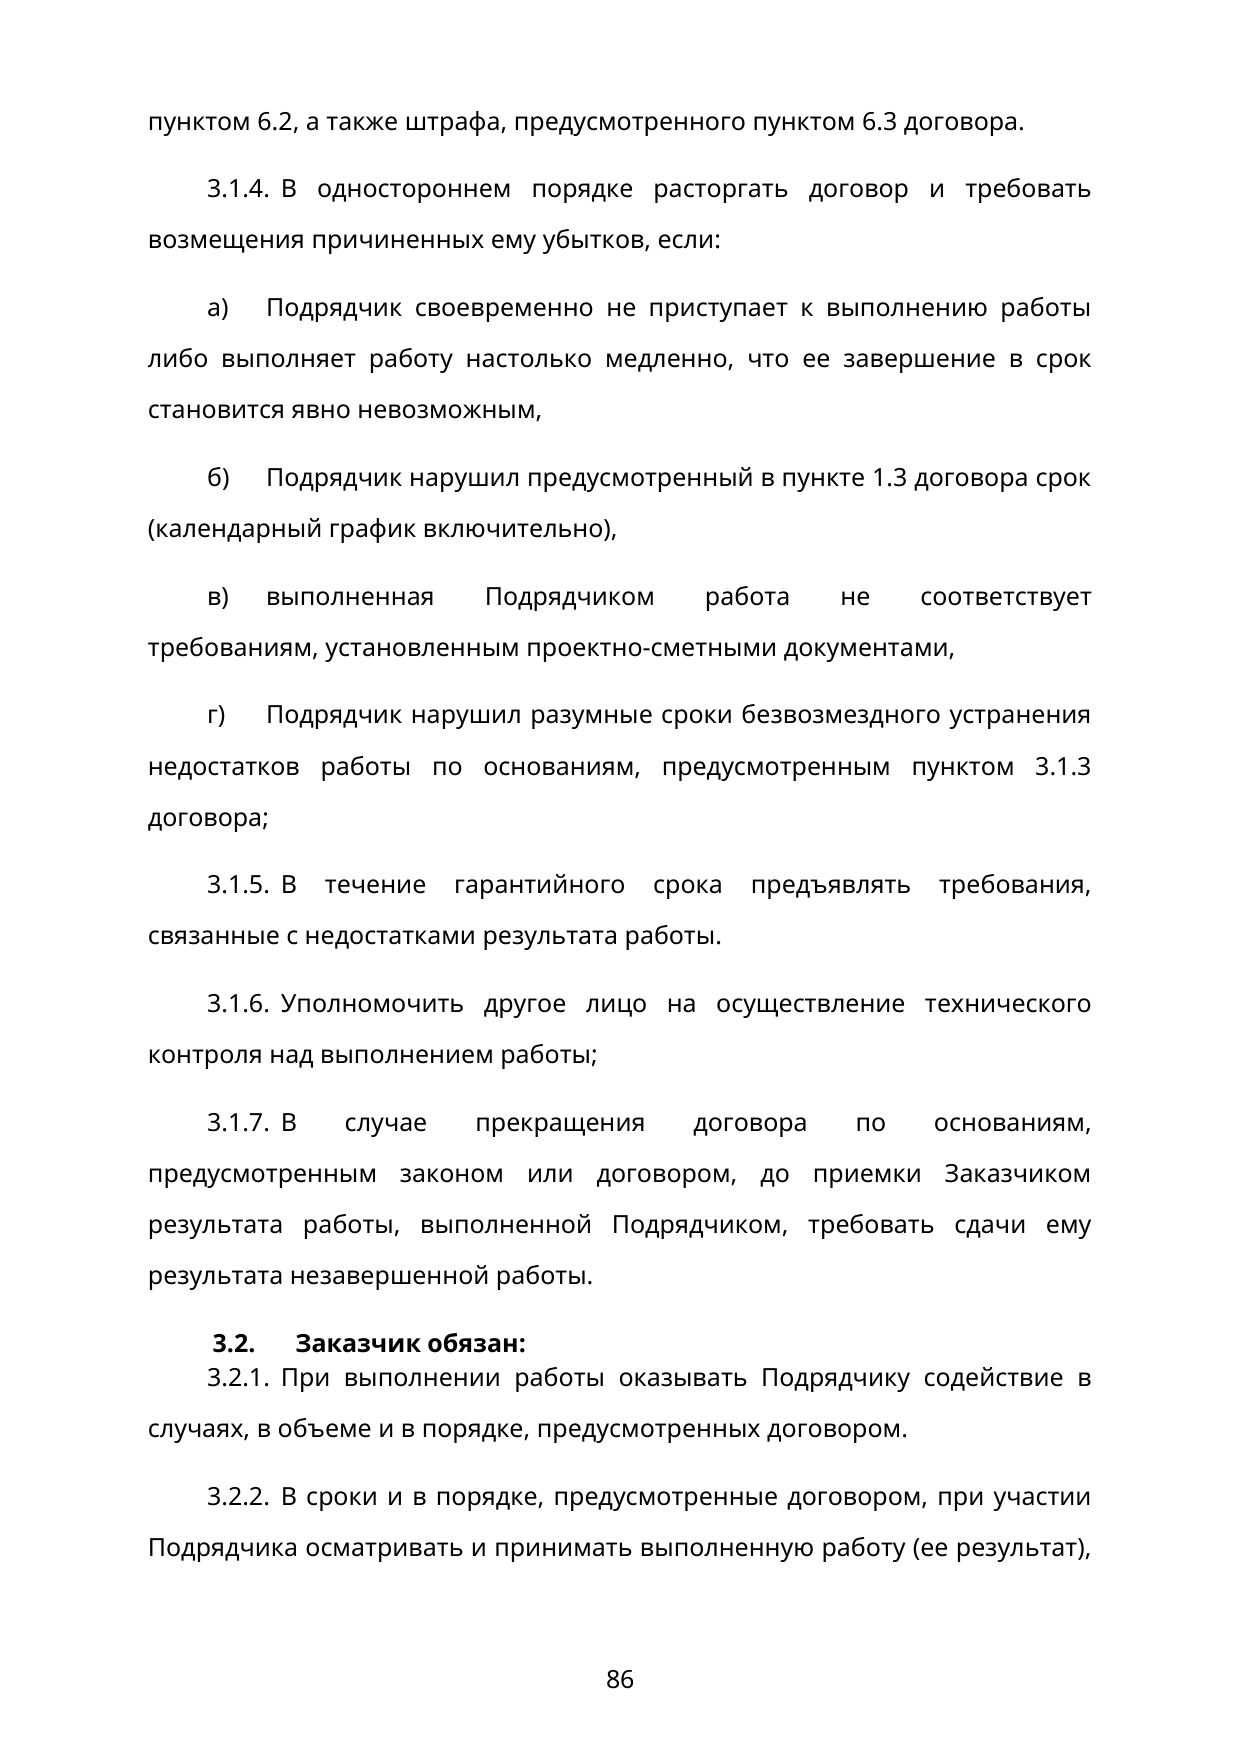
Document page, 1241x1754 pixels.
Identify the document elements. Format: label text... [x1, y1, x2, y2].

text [148, 103, 1092, 137]
text б) Подрядчик нарушил предусмотренный в пункте 1.3 договора срок (календарный график включительно), [148, 460, 1092, 545]
text 3.1.4. В одностороннем порядке расторгать договор и требовать возмещения причиненных ему убытков, если: [148, 171, 1092, 256]
text 3.2.1. При выполнении работы оказывать Подрядчику содействие в случаях, в объеме и в порядке, предусмотренных договором. [148, 1359, 1092, 1444]
text 3.1.6. Уполномочить другое лицо на осуществление технического контроля над выполнением работы; [148, 986, 1092, 1071]
text 3.1.5. В течение гарантийного срока предъявлять требования, связанные с недостатками результата работы. [148, 867, 1092, 952]
text 3.2. Заказчик обязан: [148, 1325, 1092, 1359]
text г) Подрядчик нарушил разумные сроки безвозмездного устранения недостатков работы по основаниям, предусмотренным пунктом 3.1.3 договора; [148, 697, 1092, 833]
text в) выполненная Подрядчиком работа не соответствует требованиям, установленным проектно-сметными документами, [148, 578, 1092, 663]
text а) Подрядчик своевременно не приступает к выполнению работы либо выполняет работу настолько медленно, что ее завершение в срок становится явно невозможным, [148, 290, 1092, 426]
text 3.1.7. В случае прекращения договора по основаниям, предусмотренным законом или договором, до приемки Заказчиком результата работы, выполненной Подрядчиком, требовать сдачи ему результата незавершенной работы. [148, 1104, 1092, 1292]
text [148, 1478, 1092, 1563]
